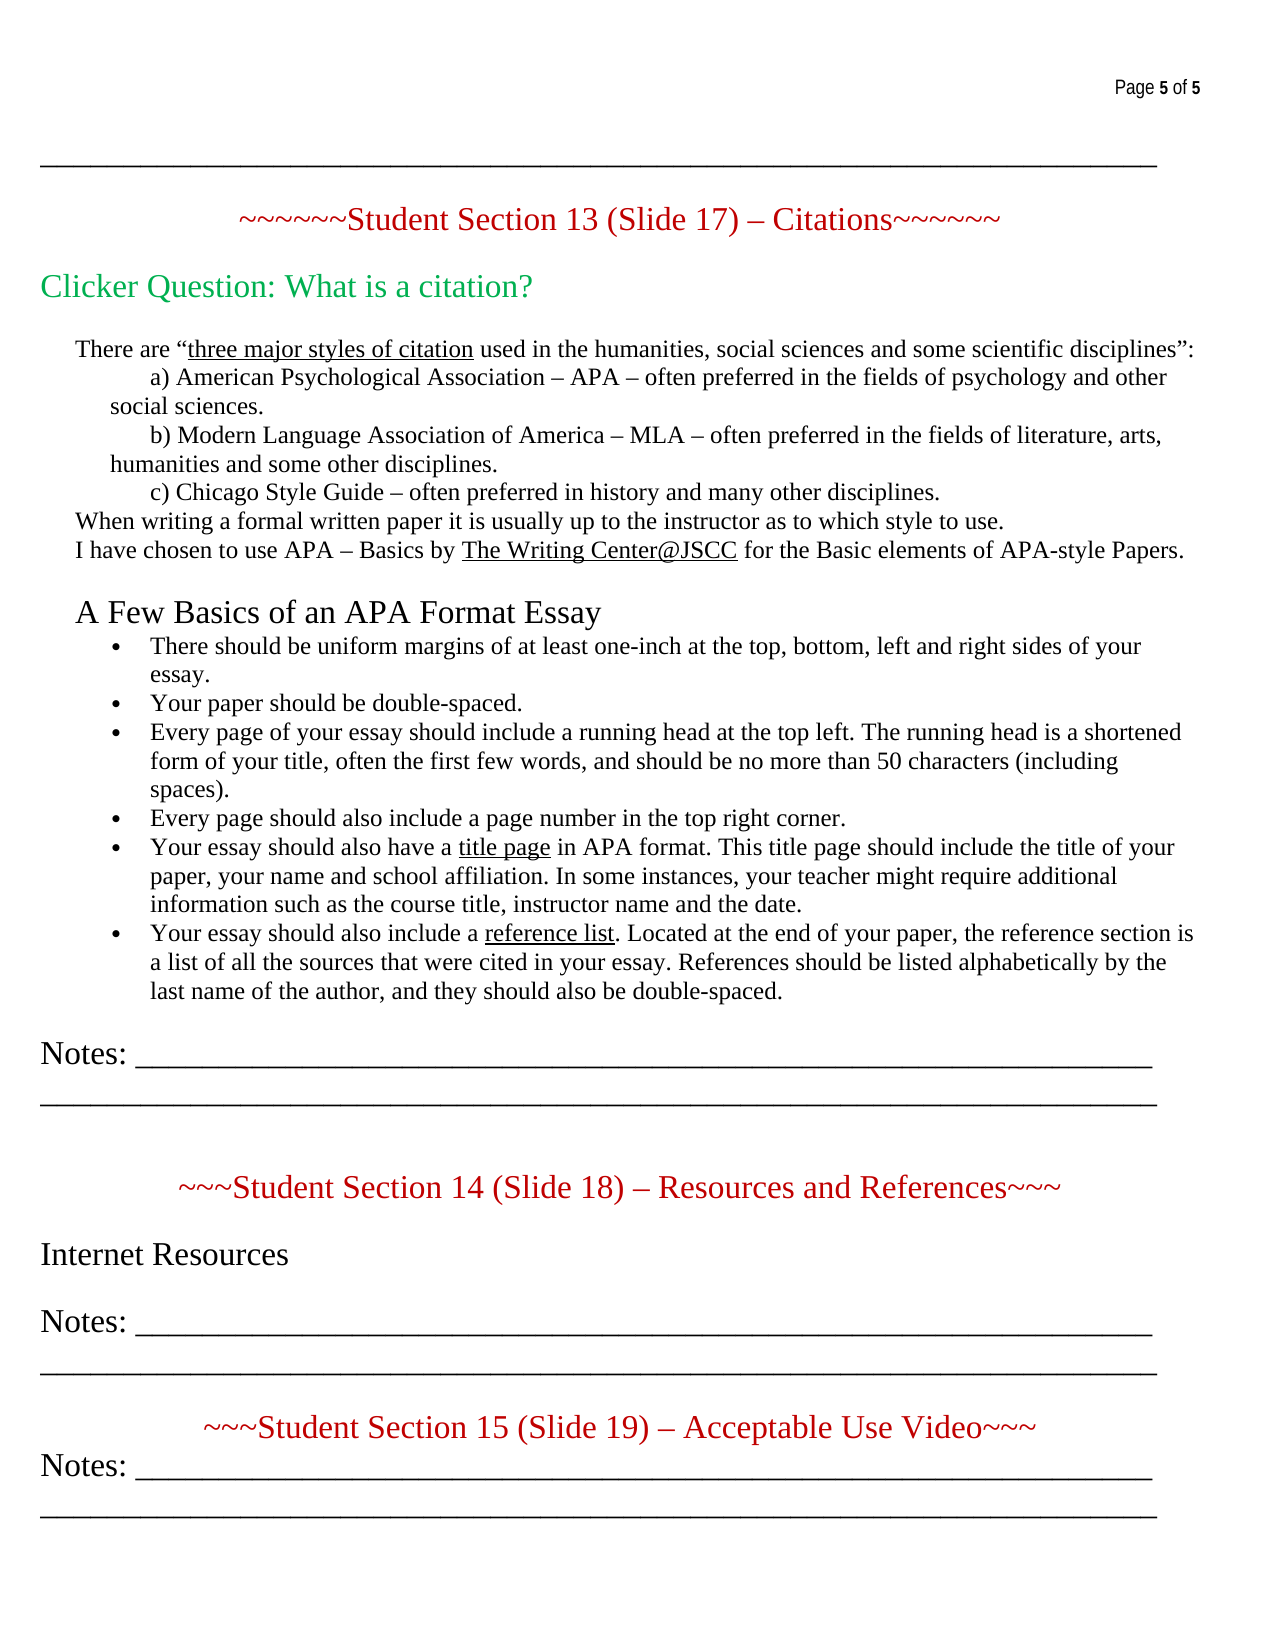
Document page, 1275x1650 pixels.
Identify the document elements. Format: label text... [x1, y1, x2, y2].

list b) Modern Language Association of America – MLA – often preferred in the fields of literature, arts, humanities and some other disciplines. [75, 420, 1200, 477]
text ~~~~~~Student Section 13 (Slide 17) – Citations~~~~~~ [40, 199, 1200, 238]
text ___________________________________________________________________ [40, 132, 1200, 171]
text ___________________________________________________________________ [40, 1484, 1200, 1522]
list Your essay should also have a title page in APA format. This title page should include the title of your paper, your name and school affiliation. In some instances, your teacher might require additional information such as the course title, instructor name and the date. [112, 832, 1200, 918]
list Every page should also include a page number in the top right corner. [112, 803, 1200, 832]
text ___________________________________________________________________ [40, 1340, 1200, 1378]
list I have chosen to use APA – Basics by The Writing Center@JSCC for the Basic elements of APA-style Papers. [75, 535, 1200, 564]
list a) American Psychological Association – APA – often preferred in the fields of psychology and other social sciences. [75, 362, 1200, 420]
list There are “three major styles of citation used in the humanities, social sciences and some scientific disciplines”: [75, 334, 1200, 362]
text Clicker Question: What is a citation? [40, 267, 1200, 305]
list Your paper should be double-spaced. [112, 688, 1200, 717]
text Notes: _____________________________________________________________ [40, 1445, 1200, 1484]
list There should be uniform margins of at least one-inch at the top, bottom, left and right sides of your essay. [112, 631, 1200, 688]
text ___________________________________________________________________ [40, 1072, 1200, 1110]
text Notes: _____________________________________________________________ [40, 1302, 1200, 1340]
text Notes: _____________________________________________________________ [40, 1033, 1200, 1072]
text Internet Resources [40, 1234, 1200, 1273]
list Your essay should also include a reference list. Located at the end of your paper, the reference section is a list of all the sources that were cited in your essay. References should be listed alphabetically by the last name of the author, and they should also be double-spaced. [112, 918, 1200, 1004]
list c) Chicago Style Guide – often preferred in history and many other disciplines. [75, 477, 1200, 506]
text ~~~Student Section 15 (Slide 19) – Acceptable Use Video~~~ [40, 1407, 1200, 1445]
list Every page of your essay should include a running head at the top left. The running head is a shortened form of your title, often the first few words, and should be no more than 50 characters (including spaces). [112, 717, 1200, 803]
text ~~~Student Section 14 (Slide 18) – Resources and References~~~ [40, 1167, 1200, 1206]
list When writing a formal written paper it is usually up to the instructor as to which style to use. [75, 506, 1200, 535]
list A Few Basics of an APA Format Essay [75, 592, 1200, 631]
